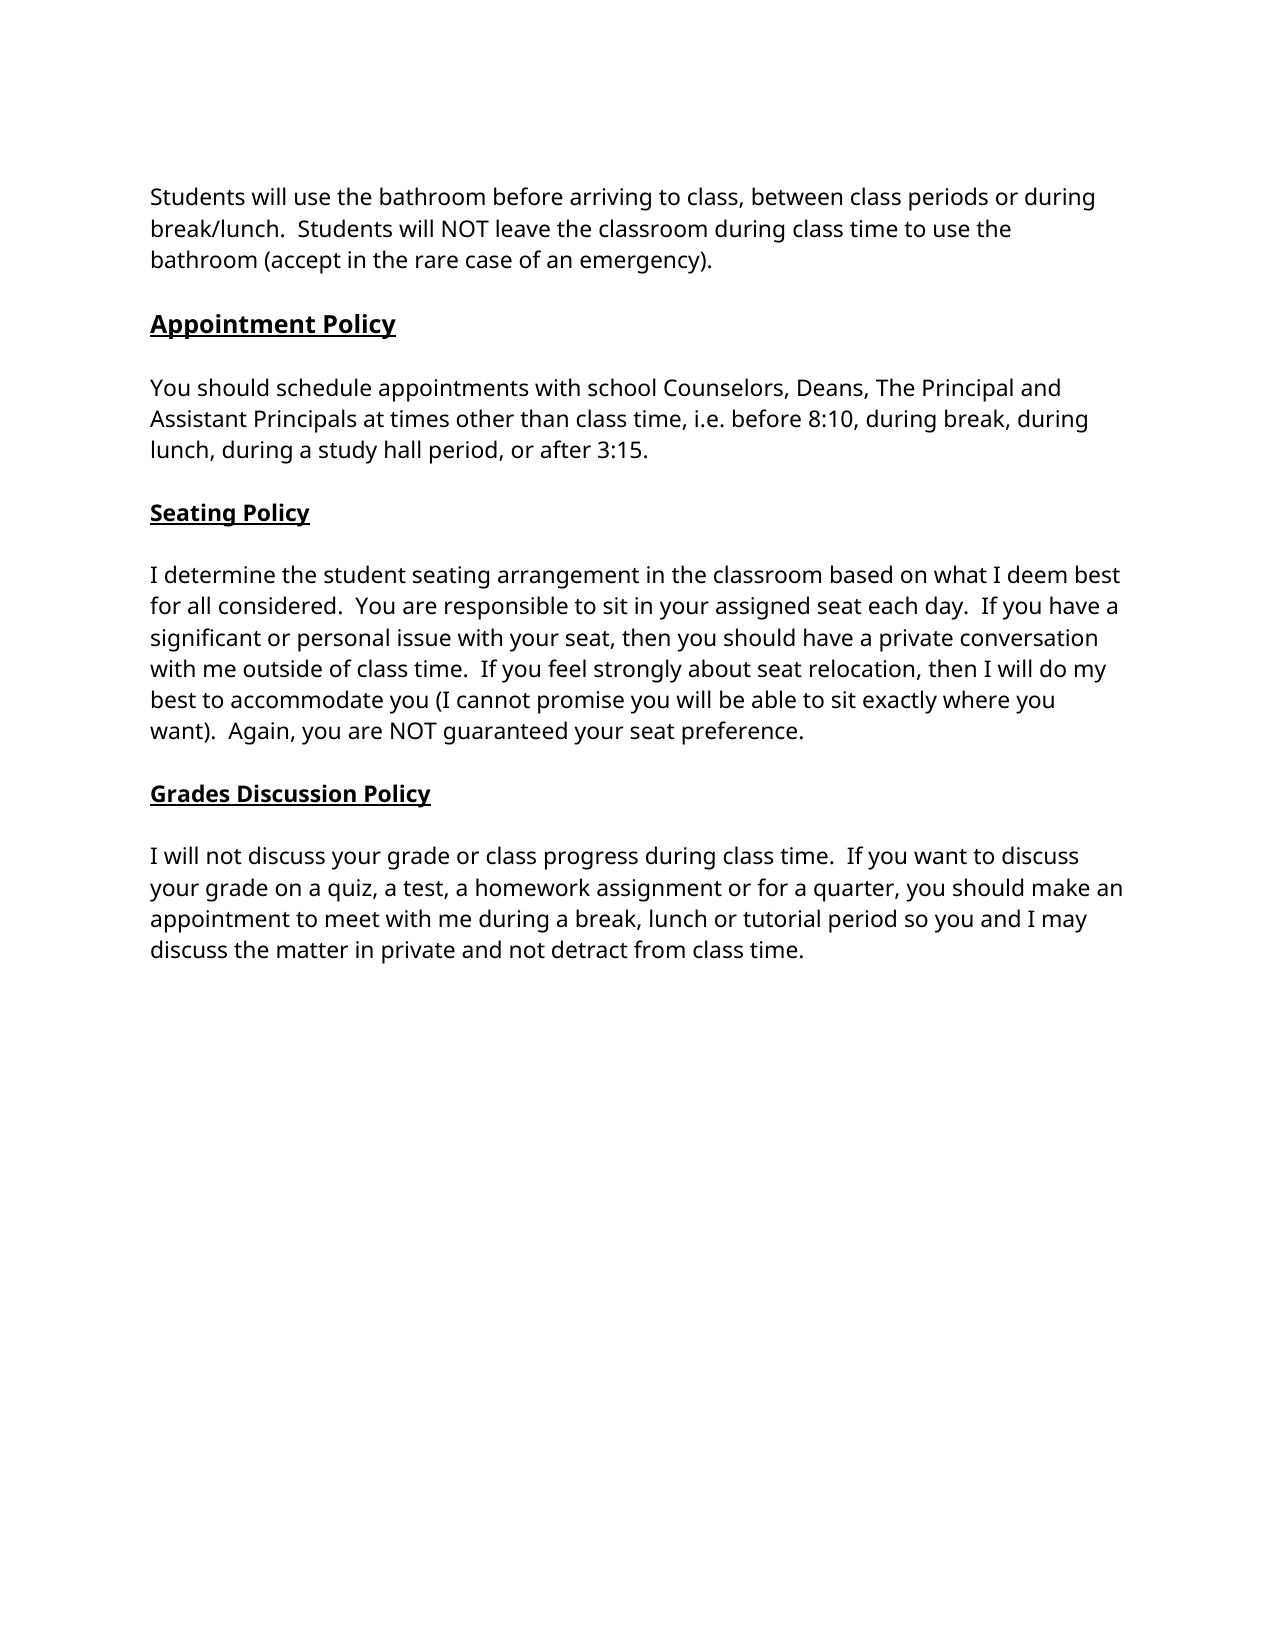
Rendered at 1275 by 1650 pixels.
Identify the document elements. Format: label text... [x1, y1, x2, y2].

text Seating Policy [150, 497, 1125, 528]
text You should schedule appointments with school Counselors, Deans, The Principal and Assistant Principals at times other than class time, i.e. before 8:10, during break, during lunch, during a study hall period, or after 3:15. [150, 372, 1125, 465]
text I will not discuss your grade or class progress during class time. If you want to discuss your grade on a quiz, a test, a homework assignment or for a quarter, you should make an appointment to meet with me during a break, lunch or tutorial period so you and I may discuss the matter in private and not detract from class time. [150, 840, 1125, 965]
text I determine the student seating arrangement in the classroom based on what I deem best for all considered. You are responsible to sit in your assigned seat each day. If you have a significant or personal issue with your seat, then you should have a private conversation with me outside of class time. If you feel strongly about seat relocation, then I will do my best to accommodate you (I cannot promise you will be able to sit exactly where you want). Again, you are NOT guaranteed your seat preference. [150, 559, 1125, 747]
text Students will use the bathroom before arriving to class, between class periods or during break/lunch. Students will NOT leave the classroom during class time to use the bathroom (accept in the rare case of an emergency). [150, 181, 1125, 275]
text Appointment Policy [150, 306, 1125, 340]
text Grades Discussion Policy [150, 778, 1125, 809]
